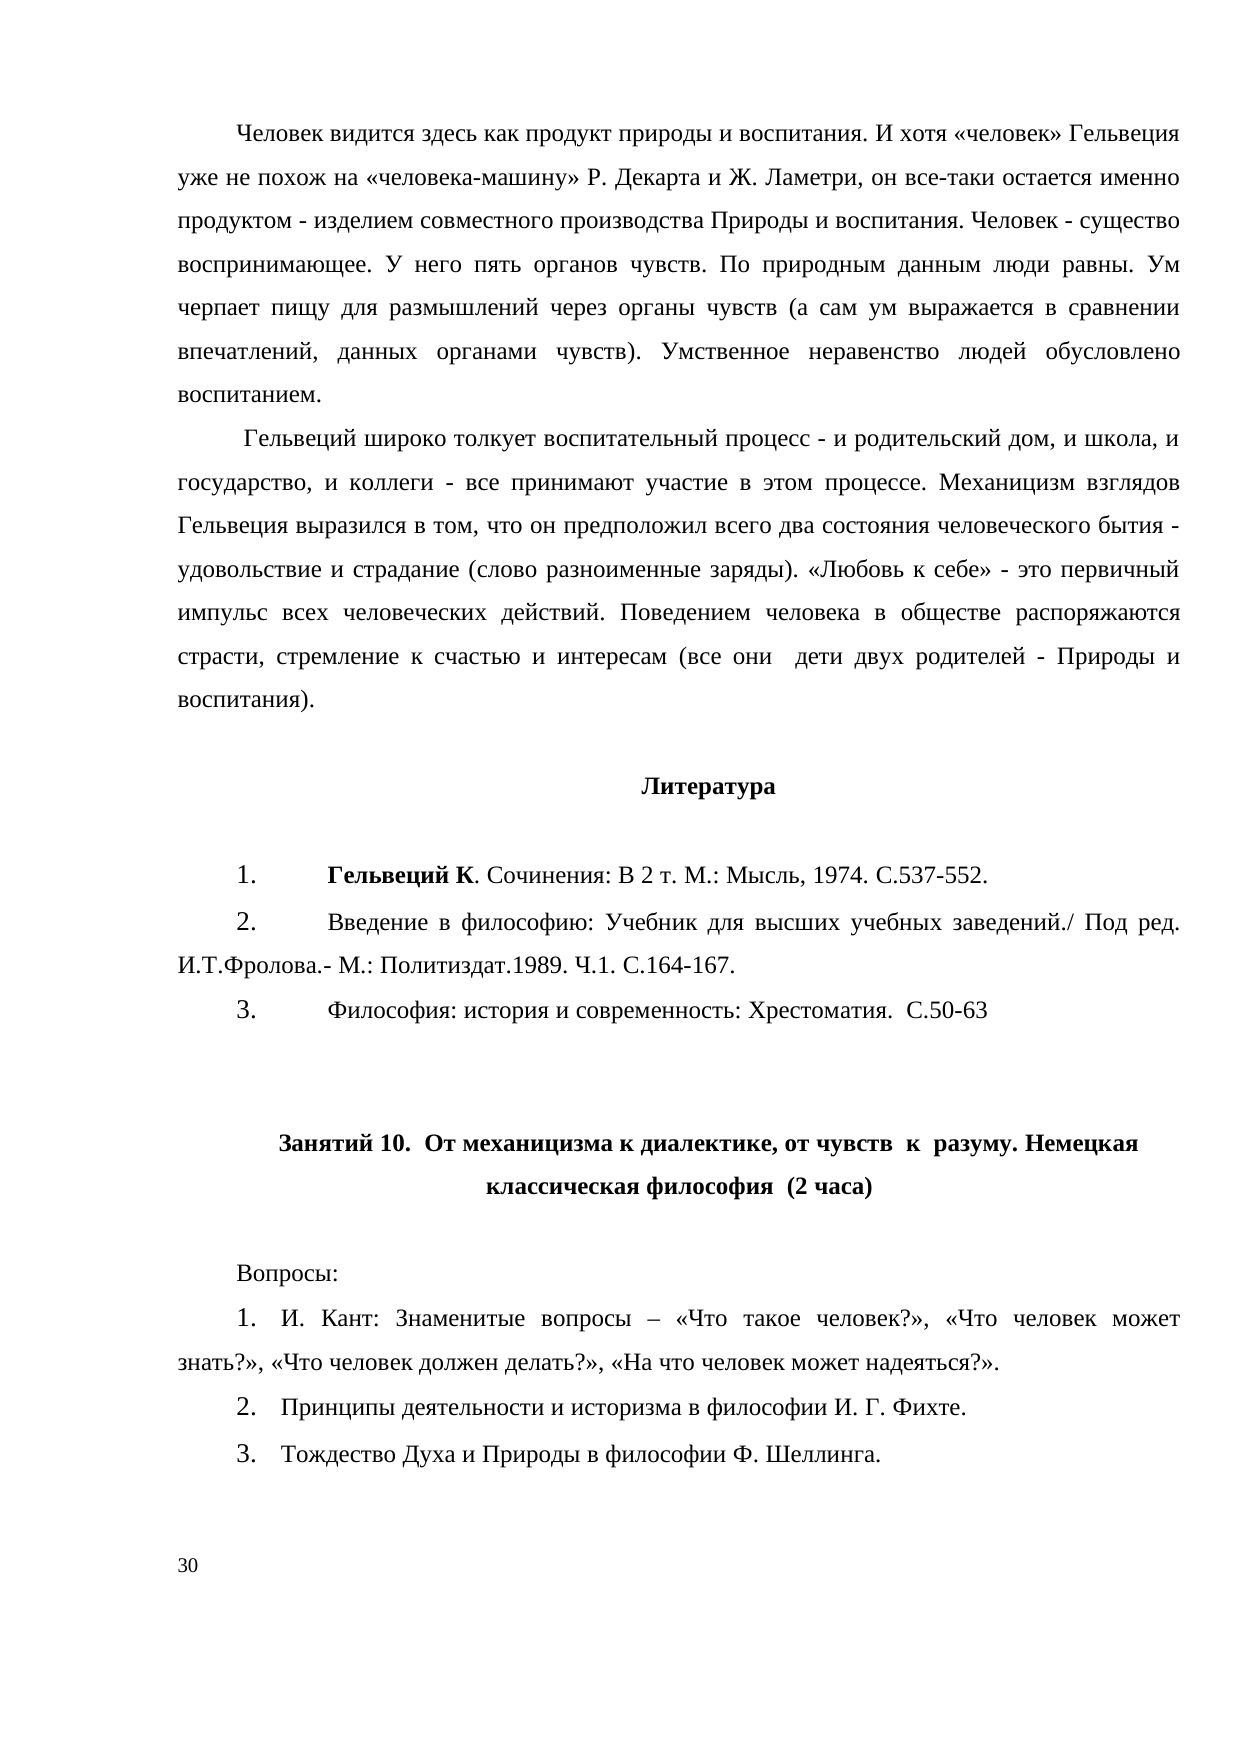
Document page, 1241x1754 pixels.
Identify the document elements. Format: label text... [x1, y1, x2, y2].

text Гельвеций широко толкует воспитательный процесс - и родительский дом, и школа, и государство, и коллеги - все принимают участие в этом процессе. Механицизм взглядов Гельвеция выразился в том, что он предположил всего два состояния человеческого бытия - удовольствие и страдание (слово разноименные заряды). «Любовь к себе» - это первичный импульс всех человеческих действий. Поведением человека в обществе распоряжаются страсти, стремление к счастью и интересам (все они дети двух родителей - Природы и воспитания). [177, 423, 1181, 713]
list Введение в философию: Учебник для высших учебных заведений./ Под ред. И.Т.Фролова.- М.: Политиздат.1989. Ч.1. С.164-167. [177, 905, 1181, 979]
subtitle Литература [177, 771, 1181, 800]
list Философия: история и современность: Хрестоматия. С.50-63 [177, 994, 1181, 1025]
text Занятий 10. От механицизма к диалектике, от чувств к разуму. Немецкая классическая философия (2 часа) [177, 1128, 1181, 1200]
list Принципы деятельности и историзма в философии И. Г. Фихте. [177, 1391, 1181, 1422]
list Гельвеций К. Сочинения: В 2 т. М.: Мысль, 1974. С.537-552. [177, 858, 1181, 889]
list И. Кант: Знаменитые вопросы – «Что такое человек?», «Что человек может знать?», «Что человек должен делать?», «На что человек может надеяться?». [177, 1302, 1181, 1376]
list Тождество Духа и Природы в философии Ф. Шеллинга. [177, 1437, 1181, 1468]
text Вопросы: [177, 1258, 1181, 1287]
text Человек видится здесь как продукт природы и воспитания. И хотя «человек» Гельвеция уже не похож на «человека-машину» Р. Декарта и Ж. Ламетри, он все-таки остается именно продуктом - изделием совместного производства Природы и воспитания. Человек - существо воспринимающее. У него пять органов чувств. По природным данным люди равны. Ум черпает пищу для размышлений через органы чувств (а сам ум выражается в сравнении впечатлений, данных органами чувств). Умственное неравенство людей обусловлено воспитанием. [177, 118, 1181, 408]
